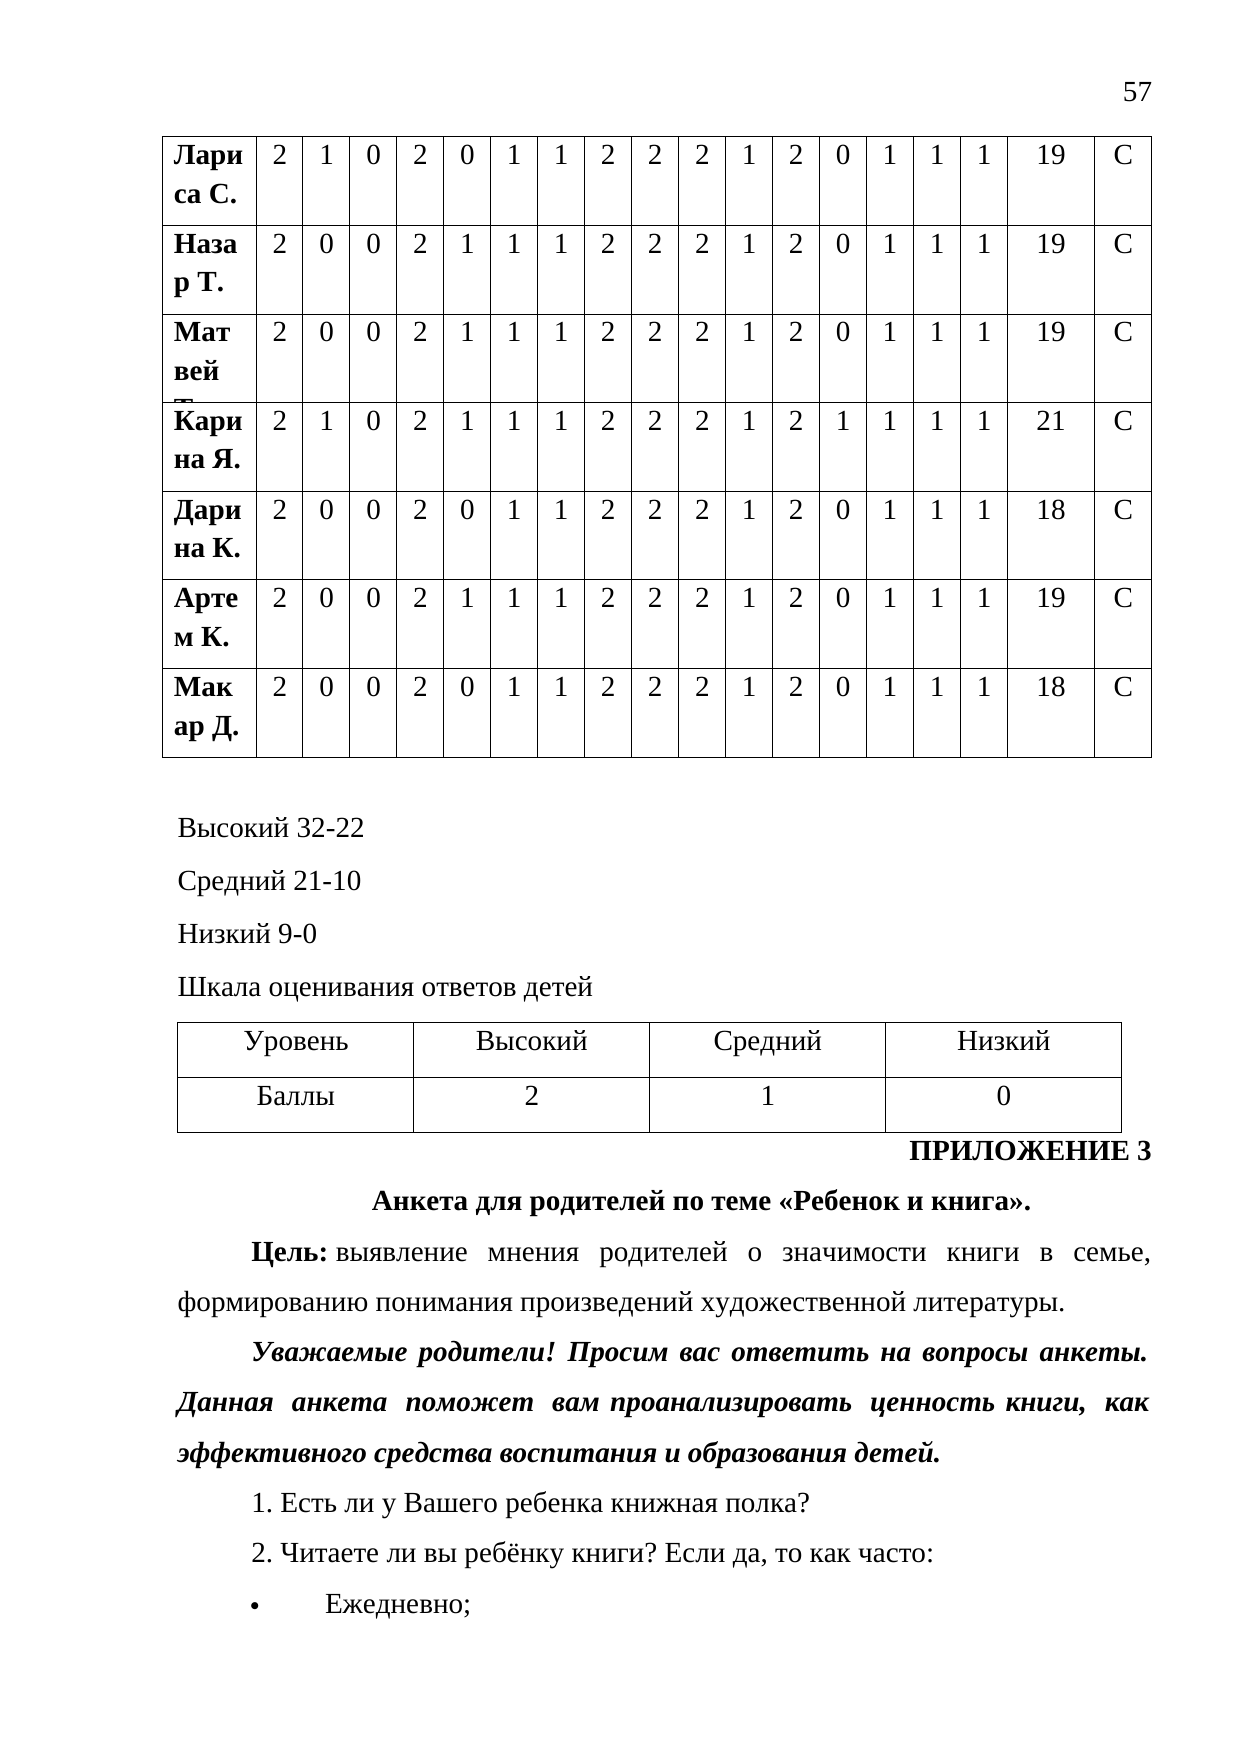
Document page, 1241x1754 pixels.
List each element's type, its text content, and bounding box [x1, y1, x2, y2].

table_cell 1 [444, 403, 490, 491]
table_cell 0 [350, 580, 396, 668]
table_cell 2 [679, 137, 725, 225]
table_cell 1 [961, 315, 1007, 402]
table_cell С [1095, 580, 1151, 668]
table_cell С [1095, 669, 1151, 757]
table_cell 2 [632, 137, 678, 225]
table_cell 2 [632, 492, 678, 579]
table_cell 1 [867, 403, 913, 491]
table_cell 1 [820, 403, 866, 491]
table_cell 0 [820, 226, 866, 313]
table_cell 2 [773, 137, 819, 225]
table_cell 1 [914, 226, 960, 313]
table_cell 1 [538, 226, 584, 313]
table_cell С [1095, 226, 1151, 313]
table_cell 19 [1008, 226, 1094, 313]
table_cell 2 [257, 492, 302, 579]
table_cell 1 [914, 403, 960, 491]
table_cell 1 [867, 226, 913, 313]
text Низкий 9-0 [177, 916, 1152, 950]
table_cell 1 [726, 580, 772, 668]
table_cell 2 [257, 669, 302, 757]
table_cell 0 [444, 669, 490, 757]
table_header Уровень [178, 1023, 413, 1077]
table_cell 2 [632, 226, 678, 313]
text Средний 21-10 [177, 863, 1152, 897]
table_cell 2 [585, 137, 631, 225]
table_cell 1 [444, 315, 490, 402]
table_cell 2 [397, 669, 443, 757]
table_cell Макар Д. [163, 669, 256, 757]
table_cell 2 [397, 492, 443, 579]
table_cell 2 [585, 492, 631, 579]
table_cell 2 [632, 580, 678, 668]
table_cell 1 [444, 226, 490, 313]
table_cell Матвей Т. [163, 315, 256, 402]
table_cell 1 [867, 137, 913, 225]
table_cell 2 [773, 226, 819, 313]
table_cell 1 [867, 669, 913, 757]
table_cell 2 [773, 315, 819, 402]
table_cell 19 [1008, 137, 1094, 225]
table_cell 1 [491, 315, 537, 402]
table_cell 0 [350, 669, 396, 757]
table_cell 1 [914, 580, 960, 668]
table_cell С [1095, 403, 1151, 491]
table_cell 0 [350, 492, 396, 579]
table_cell 1 [914, 137, 960, 225]
table_cell 1 [726, 137, 772, 225]
table_cell 19 [1008, 315, 1094, 402]
table_cell 2 [257, 403, 302, 491]
table_cell 2 [397, 137, 443, 225]
table_cell 2 [585, 315, 631, 402]
table_cell С [1095, 492, 1151, 579]
table_cell 1 [538, 315, 584, 402]
table_header Низкий [886, 1023, 1121, 1077]
table_cell 1 [491, 226, 537, 313]
table_cell 1 [867, 315, 913, 402]
table_cell 21 [1008, 403, 1094, 491]
table_cell 2 [679, 580, 725, 668]
table_cell 0 [303, 315, 349, 402]
table_cell С [1095, 315, 1151, 402]
table_cell Карина Я. [163, 403, 256, 491]
text Шкала оценивания ответов детей [177, 969, 1152, 1002]
table_cell 18 [1008, 492, 1094, 579]
table_cell 2 [397, 580, 443, 668]
table_cell 1 [538, 137, 584, 225]
table_cell 1 [961, 403, 1007, 491]
table_cell 1 [961, 492, 1007, 579]
table_cell Лариса С. [163, 137, 256, 225]
text 2. Читаете ли вы ребёнку книги? Если да, то как часто: [177, 1536, 1152, 1569]
table_cell 0 [444, 492, 490, 579]
table_cell 1 [491, 403, 537, 491]
table_cell 0 [350, 403, 396, 491]
table_cell 1 [726, 315, 772, 402]
table_cell 1 [303, 137, 349, 225]
table_cell 1 [538, 580, 584, 668]
table_cell 1 [491, 580, 537, 668]
table_cell 18 [1008, 669, 1094, 757]
table_cell 1 [726, 403, 772, 491]
table_cell 0 [350, 226, 396, 313]
table_cell 2 [679, 492, 725, 579]
table_cell 2 [585, 669, 631, 757]
table_cell 1 [914, 492, 960, 579]
text Высокий 32-22 [177, 811, 1152, 844]
table_cell 0 [444, 137, 490, 225]
table_cell 1 [538, 492, 584, 579]
table_cell Артем К. [163, 580, 256, 668]
table_cell 2 [773, 580, 819, 668]
table_cell 2 [773, 669, 819, 757]
table_cell 1 [867, 580, 913, 668]
table_cell 0 [350, 315, 396, 402]
text Уважаемые родители! Просим вас ответить на вопросы анкеты. Данная анкета поможет вам проанализировать ценность книги, как эффективного средства воспитания и образования детей. [177, 1334, 1152, 1468]
table_cell 1 [961, 669, 1007, 757]
table_cell 1 [726, 492, 772, 579]
table_cell Назар Т. [163, 226, 256, 313]
table_cell 1 [538, 403, 584, 491]
table_header Высокий [414, 1023, 649, 1077]
table_cell 2 [397, 315, 443, 402]
table_cell 2 [679, 226, 725, 313]
table_cell 2 [632, 403, 678, 491]
table_cell 1 [961, 226, 1007, 313]
table_cell 1 [914, 315, 960, 402]
table_cell 0 [820, 669, 866, 757]
table_cell 0 [303, 226, 349, 313]
table_cell 2 [257, 315, 302, 402]
table_cell 2 [257, 580, 302, 668]
table_cell 0 [886, 1078, 1121, 1132]
table_cell 2 [679, 315, 725, 402]
table_cell 2 [585, 580, 631, 668]
table_cell 0 [303, 492, 349, 579]
table_cell 1 [961, 137, 1007, 225]
table_cell 1 [914, 669, 960, 757]
text Анкета для родителей по теме «Ребенок и книга». [177, 1183, 1152, 1217]
table_cell 1 [867, 492, 913, 579]
table_cell Баллы [178, 1078, 413, 1132]
table_header Средний [650, 1023, 885, 1077]
table_cell 2 [679, 669, 725, 757]
text 1. Есть ли у Вашего ребенка книжная полка? [177, 1485, 1152, 1519]
table_cell 1 [303, 403, 349, 491]
table_cell 0 [820, 315, 866, 402]
table_cell 1 [491, 492, 537, 579]
table_cell 2 [585, 226, 631, 313]
text ПРИЛОЖЕНИЕ 3 [177, 1133, 1152, 1167]
table_cell 2 [414, 1078, 649, 1132]
table_cell 2 [257, 226, 302, 313]
table_cell 0 [820, 580, 866, 668]
table_cell С [1095, 137, 1151, 225]
table_cell 2 [773, 403, 819, 491]
table_cell 1 [726, 669, 772, 757]
table_cell 2 [632, 315, 678, 402]
table_cell 19 [1008, 580, 1094, 668]
table_cell 0 [303, 580, 349, 668]
table_cell 2 [773, 492, 819, 579]
table_cell 1 [491, 137, 537, 225]
table_cell 0 [820, 492, 866, 579]
table_cell 0 [820, 137, 866, 225]
table_cell 2 [257, 137, 302, 225]
table_cell 1 [961, 580, 1007, 668]
table_cell 1 [444, 580, 490, 668]
table_cell 0 [350, 137, 396, 225]
table_cell 1 [491, 669, 537, 757]
table_cell 1 [650, 1078, 885, 1132]
table_cell 0 [303, 669, 349, 757]
table_cell 2 [397, 403, 443, 491]
table_cell 1 [726, 226, 772, 313]
table_cell 2 [397, 226, 443, 313]
table_cell 1 [538, 669, 584, 757]
table_cell 2 [585, 403, 631, 491]
table_cell 2 [632, 669, 678, 757]
table_cell 2 [679, 403, 725, 491]
table_cell Дарина К. [163, 492, 256, 579]
text Цель: выявление мнения родителей о значимости книги в семье, формированию понимания произведений художественной литературы. [177, 1234, 1152, 1317]
list Ежедневно; [177, 1586, 1152, 1619]
